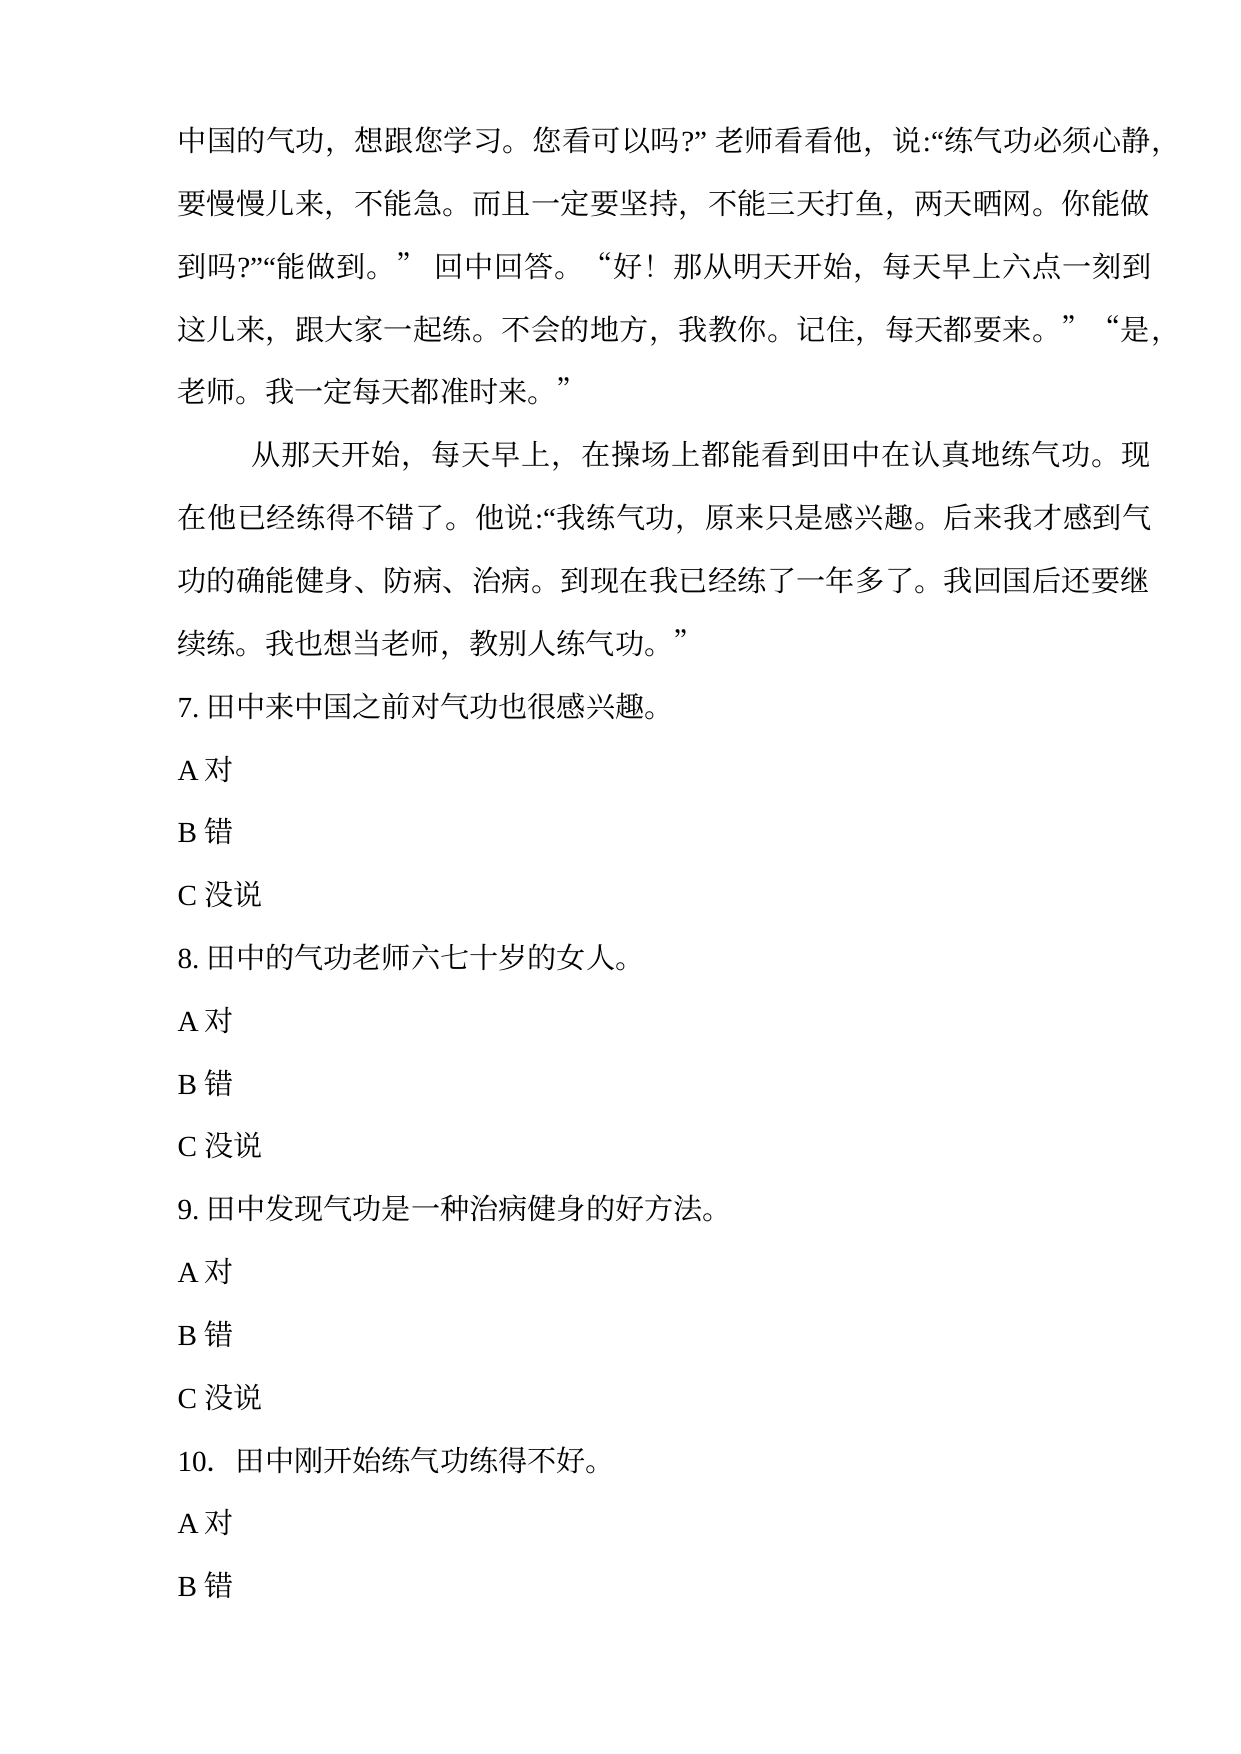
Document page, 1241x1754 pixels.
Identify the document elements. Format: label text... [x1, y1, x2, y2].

text C 没说 [177, 1123, 1152, 1165]
text A 对 [177, 998, 1152, 1039]
text 8. 田中的气功老师六七十岁的女人。 [177, 935, 1152, 977]
text B 错 [177, 1312, 1152, 1354]
text B 错 [177, 1061, 1152, 1102]
text C 没说 [177, 1375, 1152, 1417]
text 9. 田中发现气功是一种治病健身的好方法。 [177, 1186, 1152, 1228]
text A 对 [177, 746, 1152, 788]
text 7. 田中来中国之前对气功也很感兴趣。 [177, 683, 1152, 725]
text 从那天开始，每天早上，在操场上都能看到田中在认真地练气功。现在他已经练得不错了。他说:“我练气功，原来只是感兴趣。后来我才感到气功的确能健身、防病、治病。到现在我已经练了一年多了。我回国后还要继续练。我也想当老师，教别人练气功。” [177, 432, 1152, 662]
text C 没说 [177, 872, 1152, 914]
text A 对 [177, 1500, 1152, 1542]
text A 对 [177, 1249, 1152, 1291]
text B 错 [177, 1563, 1152, 1605]
text B 错 [177, 809, 1152, 851]
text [177, 118, 1152, 411]
text 10．田中刚开始练气功练得不好。 [177, 1437, 1152, 1479]
